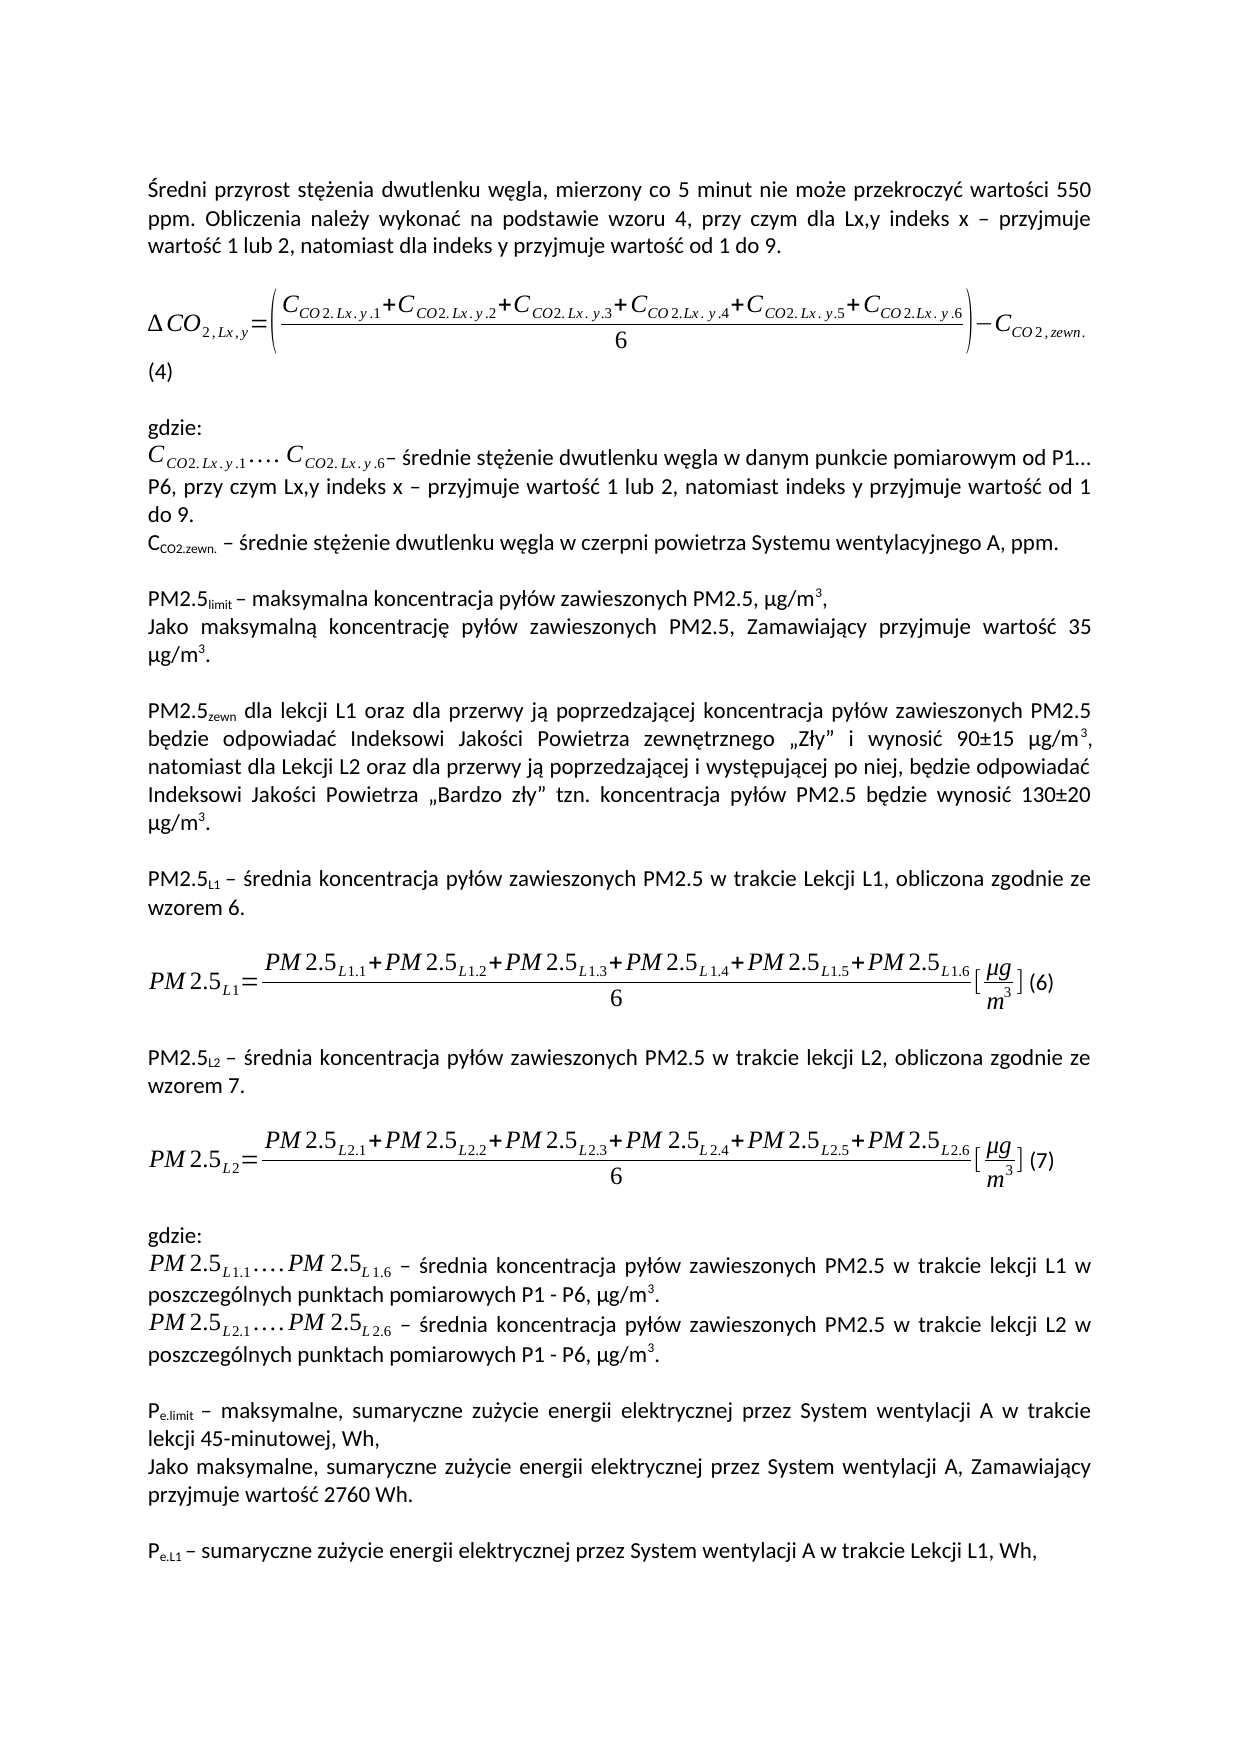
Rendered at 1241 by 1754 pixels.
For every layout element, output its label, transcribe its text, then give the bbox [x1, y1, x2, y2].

text PM2.5L1 – średnia koncentracja pyłów zawieszonych PM2.5 w trakcie Lekcji L1, obliczona zgodnie ze wzorem 6. [148, 864, 1093, 921]
text (4) [148, 288, 1093, 385]
text (6) [148, 949, 1093, 1015]
text – średnia koncentracja pyłów zawieszonych PM2.5 w trakcie lekcji L2 w poszczególnych punktach pomiarowych P1 - P6, µg/m3. [148, 1309, 1093, 1368]
text Jako maksymalną koncentrację pyłów zawieszonych PM2.5, Zamawiający przyjmuje wartość 35 µg/m3. [148, 612, 1093, 668]
text PM2.5limit – maksymalna koncentracja pyłów zawieszonych PM2.5, µg/m3, [148, 584, 1093, 612]
text – średnia koncentracja pyłów zawieszonych PM2.5 w trakcie lekcji L1 w poszczególnych punktach pomiarowych P1 - P6, µg/m3. [148, 1249, 1093, 1309]
text Pe.L1 – sumaryczne zużycie energii elektrycznej przez System wentylacji A w trakcie Lekcji L1, Wh, [148, 1536, 1093, 1564]
text Jako maksymalne, sumaryczne zużycie energii elektrycznej przez System wentylacji A, Zamawiający przyjmuje wartość 2760 Wh. [148, 1452, 1093, 1508]
text Pe.limit – maksymalne, sumaryczne zużycie energii elektrycznej przez System wentylacji A w trakcie lekcji 45-minutowej, Wh, [148, 1396, 1093, 1452]
text Średni przyrost stężenia dwutlenku węgla, mierzony co 5 minut nie może przekroczyć wartości 550 ppm. Obliczenia należy wykonać na podstawie wzoru 4, przy czym dla Lx,y indeks x – przyjmuje wartość 1 lub 2, natomiast dla indeks y przyjmuje wartość od 1 do 9. [148, 176, 1093, 260]
text PM2.5L2 – średnia koncentracja pyłów zawieszonych PM2.5 w trakcie lekcji L2, obliczona zgodnie ze wzorem 7. [148, 1043, 1093, 1099]
text gdzie: [148, 413, 1093, 441]
text – średnie stężenie dwutlenku węgla w danym punkcie pomiarowym od P1…P6, przy czym Lx,y indeks x – przyjmuje wartość 1 lub 2, natomiast indeks y przyjmuje wartość od 1 do 9. [148, 441, 1093, 528]
text CCO2.zewn. – średnie stężenie dwutlenku węgla w czerpni powietrza Systemu wentylacyjnego A, ppm. [148, 528, 1093, 556]
text gdzie: [148, 1221, 1093, 1249]
text PM2.5zewn dla lekcji L1 oraz dla przerwy ją poprzedzającej koncentracja pyłów zawieszonych PM2.5 będzie odpowiadać Indeksowi Jakości Powietrza zewnętrznego „Zły” i wynosić 90±15 µg/m3, natomiast dla Lekcji L2 oraz dla przerwy ją poprzedzającej i występującej po niej, będzie odpowiadać Indeksowi Jakości Powietrza „Bardzo zły” tzn. koncentracja pyłów PM2.5 będzie wynosić 130±20 µg/m3. [148, 696, 1093, 837]
text (7) [148, 1127, 1093, 1193]
